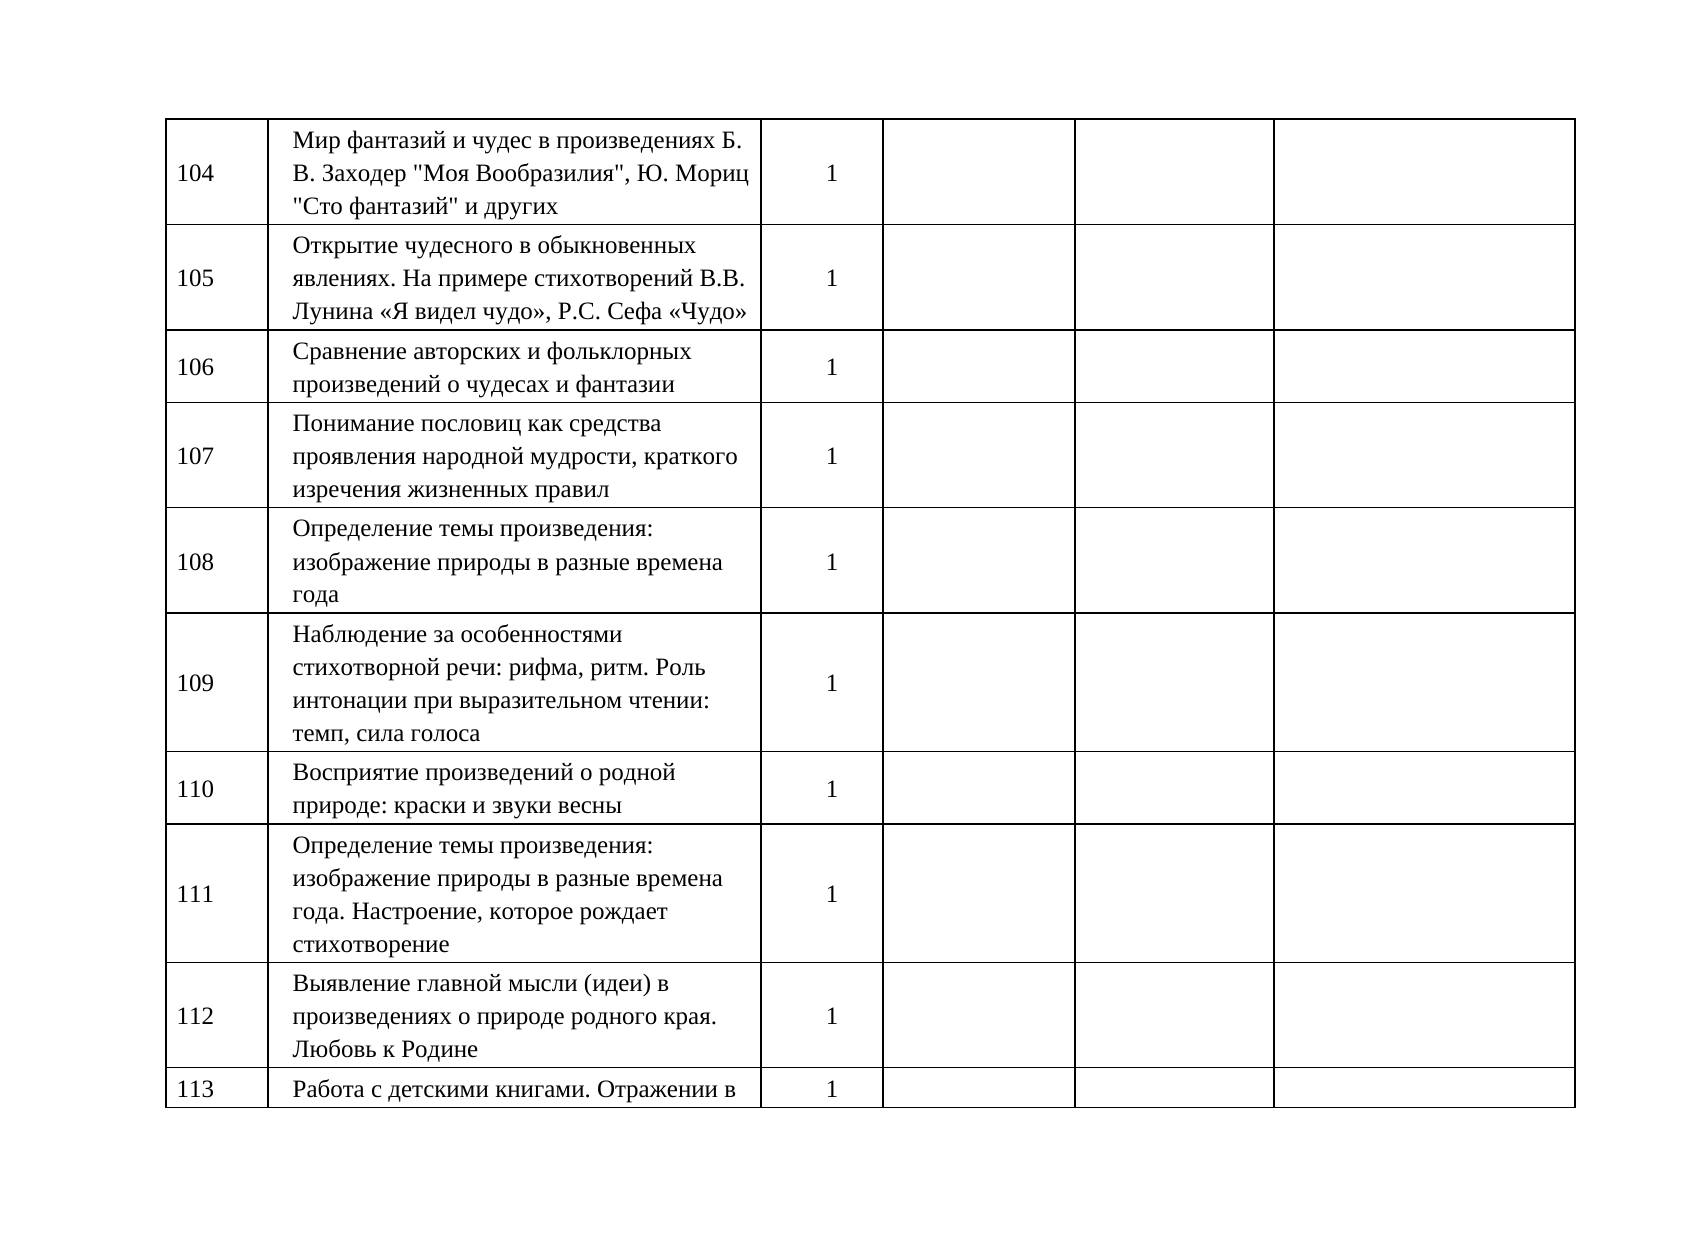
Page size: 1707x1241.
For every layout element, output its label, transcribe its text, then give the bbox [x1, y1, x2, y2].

table_cell [1275, 508, 1574, 612]
table_cell [884, 331, 1074, 401]
table_cell [1076, 508, 1273, 612]
table_cell [1275, 403, 1574, 507]
table_cell 1 [762, 225, 882, 329]
table_cell [1076, 752, 1273, 823]
table_cell 104 [167, 120, 267, 223]
table_cell Определение темы произведения: изображение природы в разные времена года. Настроение, которое рождает стихотворение [269, 825, 760, 961]
table_cell 1 [762, 331, 882, 401]
table_cell [1275, 120, 1574, 223]
table_cell [1076, 225, 1273, 329]
table_cell [1076, 403, 1273, 507]
table_cell 109 [167, 614, 267, 751]
table_cell 1 [762, 120, 882, 223]
table_cell 107 [167, 403, 267, 507]
table_cell [1076, 963, 1273, 1067]
table_cell [1076, 614, 1273, 751]
table_cell [884, 508, 1074, 612]
table_cell 111 [167, 825, 267, 961]
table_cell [269, 1068, 760, 1107]
table_cell Сравнение авторских и фольклорных произведений о чудесах и фантазии [269, 331, 760, 401]
table_cell 1 [762, 752, 882, 823]
table_cell Открытие чудесного в обыкновенных явлениях. На примере стихотворений В.В. Лунина «Я видел чудо», Р.С. Сефа «Чудо» [269, 225, 760, 329]
table_cell 106 [167, 331, 267, 401]
table_cell 1 [762, 1068, 882, 1107]
table_cell [1275, 225, 1574, 329]
table_cell [1275, 752, 1574, 823]
table_cell [1275, 963, 1574, 1067]
table_cell [1275, 825, 1574, 961]
table_cell 1 [762, 963, 882, 1067]
table_cell [884, 120, 1074, 223]
table_cell Определение темы произведения: изображение природы в разные времена года [269, 508, 760, 612]
table_cell 112 [167, 963, 267, 1067]
table_cell [1076, 825, 1273, 961]
table_cell [884, 403, 1074, 507]
table_cell Восприятие произведений о родной природе: краски и звуки весны [269, 752, 760, 823]
table_cell 105 [167, 225, 267, 329]
table_cell Понимание пословиц как средства проявления народной мудрости, краткого изречения жизненных правил [269, 403, 760, 507]
table_cell [884, 752, 1074, 823]
table_cell [1275, 1068, 1574, 1107]
table_cell [884, 614, 1074, 751]
table_cell 108 [167, 508, 267, 612]
table_cell 1 [762, 614, 882, 751]
table_cell [1275, 614, 1574, 751]
table_cell [1076, 1068, 1273, 1107]
table_cell [884, 963, 1074, 1067]
table_cell [1275, 331, 1574, 401]
table_cell 113 [167, 1068, 267, 1107]
table_cell 1 [762, 403, 882, 507]
table_cell Выявление главной мысли (идеи) в произведениях о природе родного края. Любовь к Родине [269, 963, 760, 1067]
table_cell [1076, 120, 1273, 223]
table_cell 1 [762, 825, 882, 961]
table_cell 1 [762, 508, 882, 612]
table_cell 110 [167, 752, 267, 823]
table_cell Наблюдение за особенностями стихотворной речи: рифма, ритм. Роль интонации при выразительном чтении: темп, сила голоса [269, 614, 760, 751]
table_cell [884, 225, 1074, 329]
table_cell [884, 1068, 1074, 1107]
table_cell Мир фантазий и чудес в произведениях Б. В. Заходер "Моя Вообразилия", Ю. Мориц "Сто фантазий" и других [269, 120, 760, 223]
table_cell [1076, 331, 1273, 401]
table_cell [884, 825, 1074, 961]
